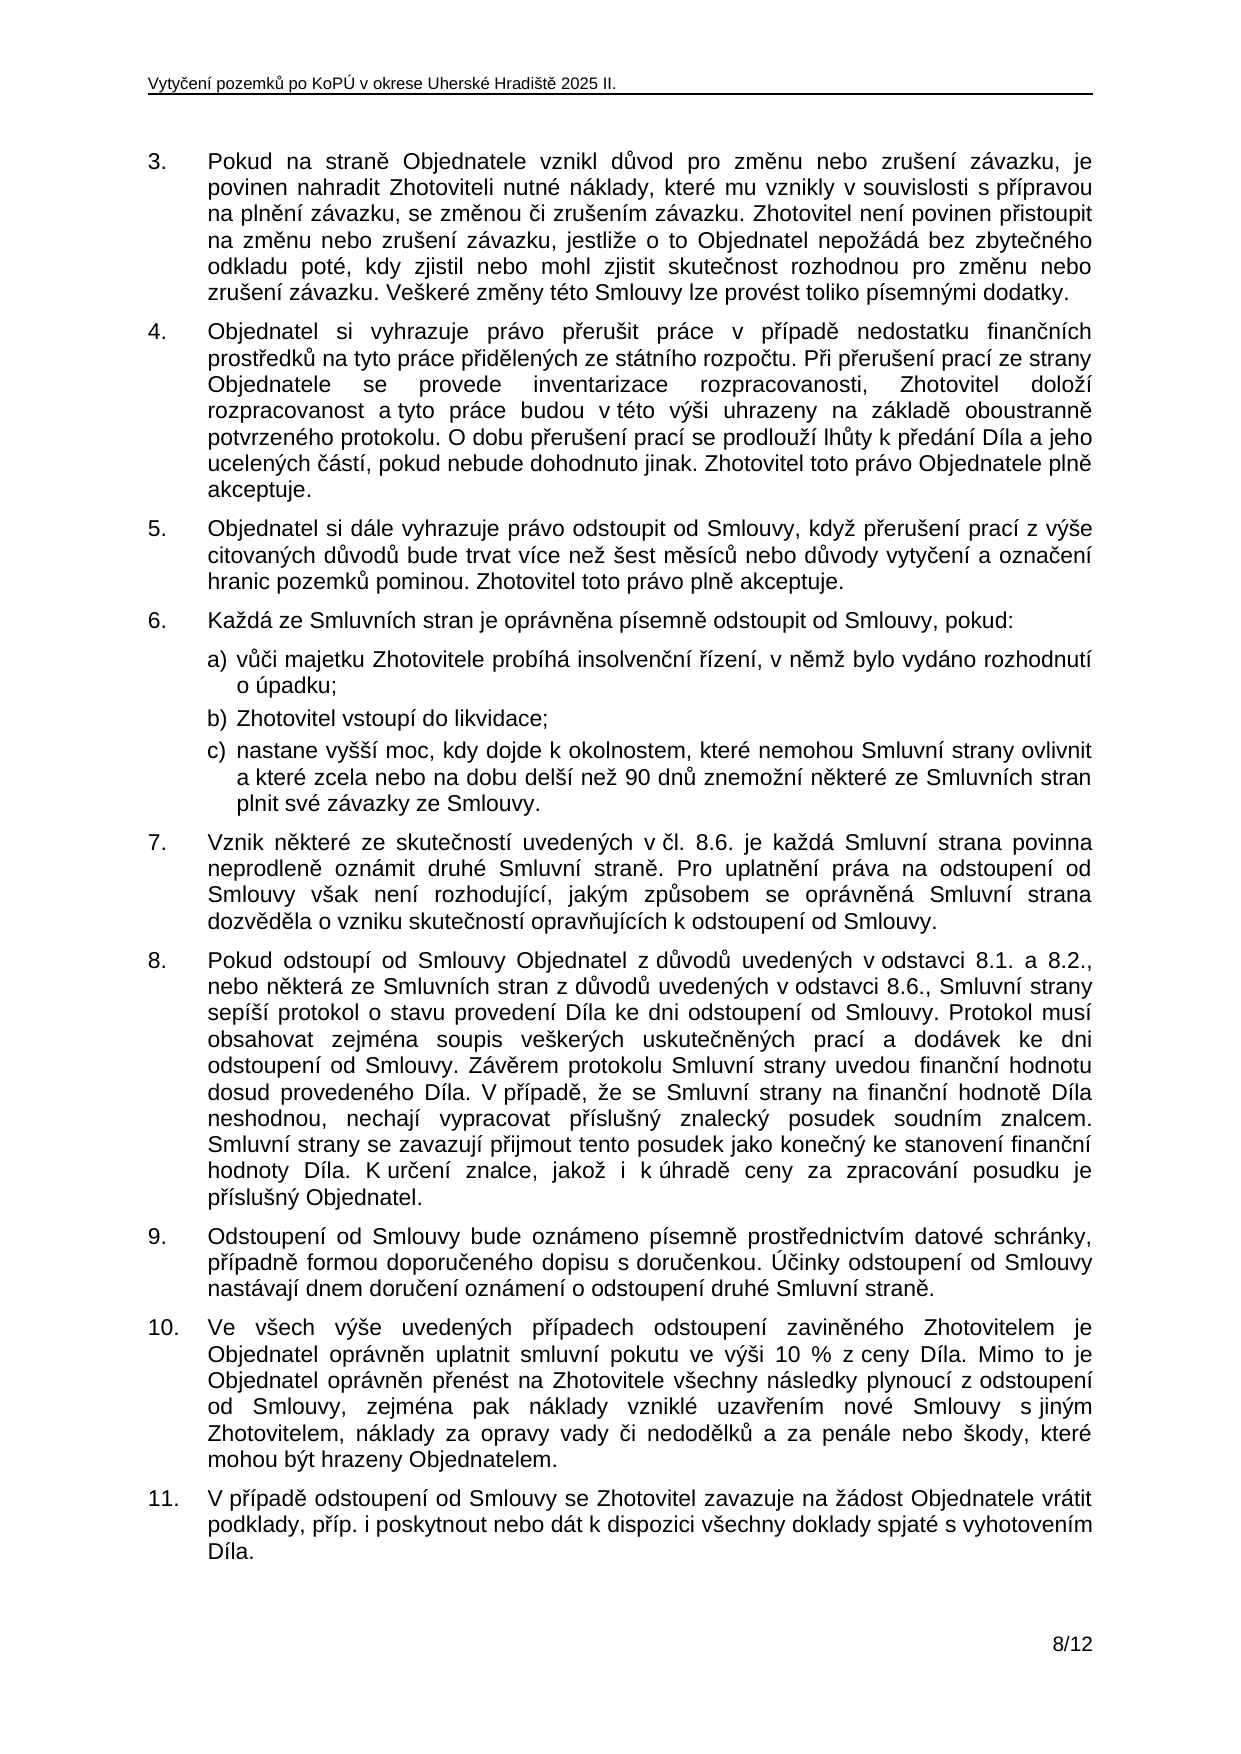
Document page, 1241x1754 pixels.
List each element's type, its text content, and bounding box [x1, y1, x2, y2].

list nastane vyšší moc, kdy dojde k okolnostem, které nemohou Smluvní strany ovlivnit a které zcela nebo na dobu delší než 90 dnů znemožní některé ze Smluvních stran plnit své závazky ze Smlouvy. [207, 737, 1093, 816]
list Objednatel si dále vyhrazuje právo odstoupit od Smlouvy, když přerušení prací z výše citovaných důvodů bude trvat více než šest měsíců nebo důvody vytyčení a označení hranic pozemků pominou. Zhotovitel toto právo plně akceptuje. [148, 515, 1093, 594]
list Pokud odstoupí od Smlouvy Objednatel z důvodů uvedených v odstavci 8.1. a 8.2., nebo některá ze Smluvních stran z důvodů uvedených v odstavci 8.6., Smluvní strany sepíší protokol o stavu provedení Díla ke dni odstoupení od Smlouvy. Protokol musí obsahovat zejména soupis veškerých uskutečněných prací a dodávek ke dni odstoupení od Smlouvy. Závěrem protokolu Smluvní strany uvedou finanční hodnotu dosud provedeného Díla. V případě, že se Smluvní strany na finanční hodnotě Díla neshodnou, nechají vypracovat příslušný znalecký posudek soudním znalcem. Smluvní strany se zavazují přijmout tento posudek jako konečný ke stanovení finanční hodnoty Díla. K určení znalce, jakož i k úhradě ceny za zpracování posudku je příslušný Objednatel. [148, 947, 1093, 1210]
list V případě odstoupení od Smlouvy se Zhotovitel zavazuje na žádost Objednatele vrátit podklady, příp. i poskytnout nebo dát k dispozici všechny doklady spjaté s vyhotovením Díla. [148, 1485, 1093, 1564]
list Vznik některé ze skutečností uvedených v čl. 8.6. je každá Smluvní strana povinna neprodleně oznámit druhé Smluvní straně. Pro uplatnění práva na odstoupení od Smlouvy však není rozhodující, jakým způsobem se oprávněná Smluvní strana dozvěděla o vzniku skutečností opravňujících k odstoupení od Smlouvy. [148, 829, 1093, 934]
list Objednatel si vyhrazuje právo přerušit práce v případě nedostatku finančních prostředků na tyto práce přidělených ze státního rozpočtu. Při přerušení prací ze strany Objednatele se provede inventarizace rozpracovanosti, Zhotovitel doloží rozpracovanost a tyto práce budou v této výši uhrazeny na základě oboustranně potvrzeného protokolu. O dobu přerušení prací se prodlouží lhůty k předání Díla a jeho ucelených částí, pokud nebude dohodnuto jinak. Zhotovitel toto právo Objednatele plně akceptuje. [148, 318, 1093, 503]
list Každá ze Smluvních stran je oprávněna písemně odstoupit od Smlouvy, pokud: [148, 607, 1093, 633]
list Zhotovitel vstoupí do likvidace; [207, 704, 1093, 731]
list Odstoupení od Smlouvy bude oznámeno písemně prostřednictvím datové schránky, případně formou doporučeného dopisu s doručenkou. Účinky odstoupení od Smlouvy nastávají dnem doručení oznámení o odstoupení druhé Smluvní straně. [148, 1223, 1093, 1302]
list vůči majetku Zhotovitele probíhá insolvenční řízení, v němž bylo vydáno rozhodnutí o úpadku; [207, 646, 1093, 698]
list Ve všech výše uvedených případech odstoupení zaviněného Zhotovitelem je Objednatel oprávněn uplatnit smluvní pokutu ve výši 10 % z ceny Díla. Mimo to je Objednatel oprávněn přenést na Zhotovitele všechny následky plynoucí z odstoupení od Smlouvy, zejména pak náklady vzniklé uzavřením nové Smlouvy s jiným Zhotovitelem, náklady za opravy vady či nedodělků a za penále nebo škody, které mohou být hrazeny Objednatelem. [148, 1314, 1093, 1472]
list Pokud na straně Objednatele vznikl důvod pro změnu nebo zrušení závazku, je povinen nahradit Zhotoviteli nutné náklady, které mu vznikly v souvislosti s přípravou na plnění závazku, se změnou či zrušením závazku. Zhotovitel není povinen přistoupit na změnu nebo zrušení závazku, jestliže o to Objednatel nepožádá bez zbytečného odkladu poté, kdy zjistil nebo mohl zjistit skutečnost rozhodnou pro změnu nebo zrušení závazku. Veškeré změny této Smlouvy lze provést toliko písemnými dodatky. [148, 148, 1093, 306]
